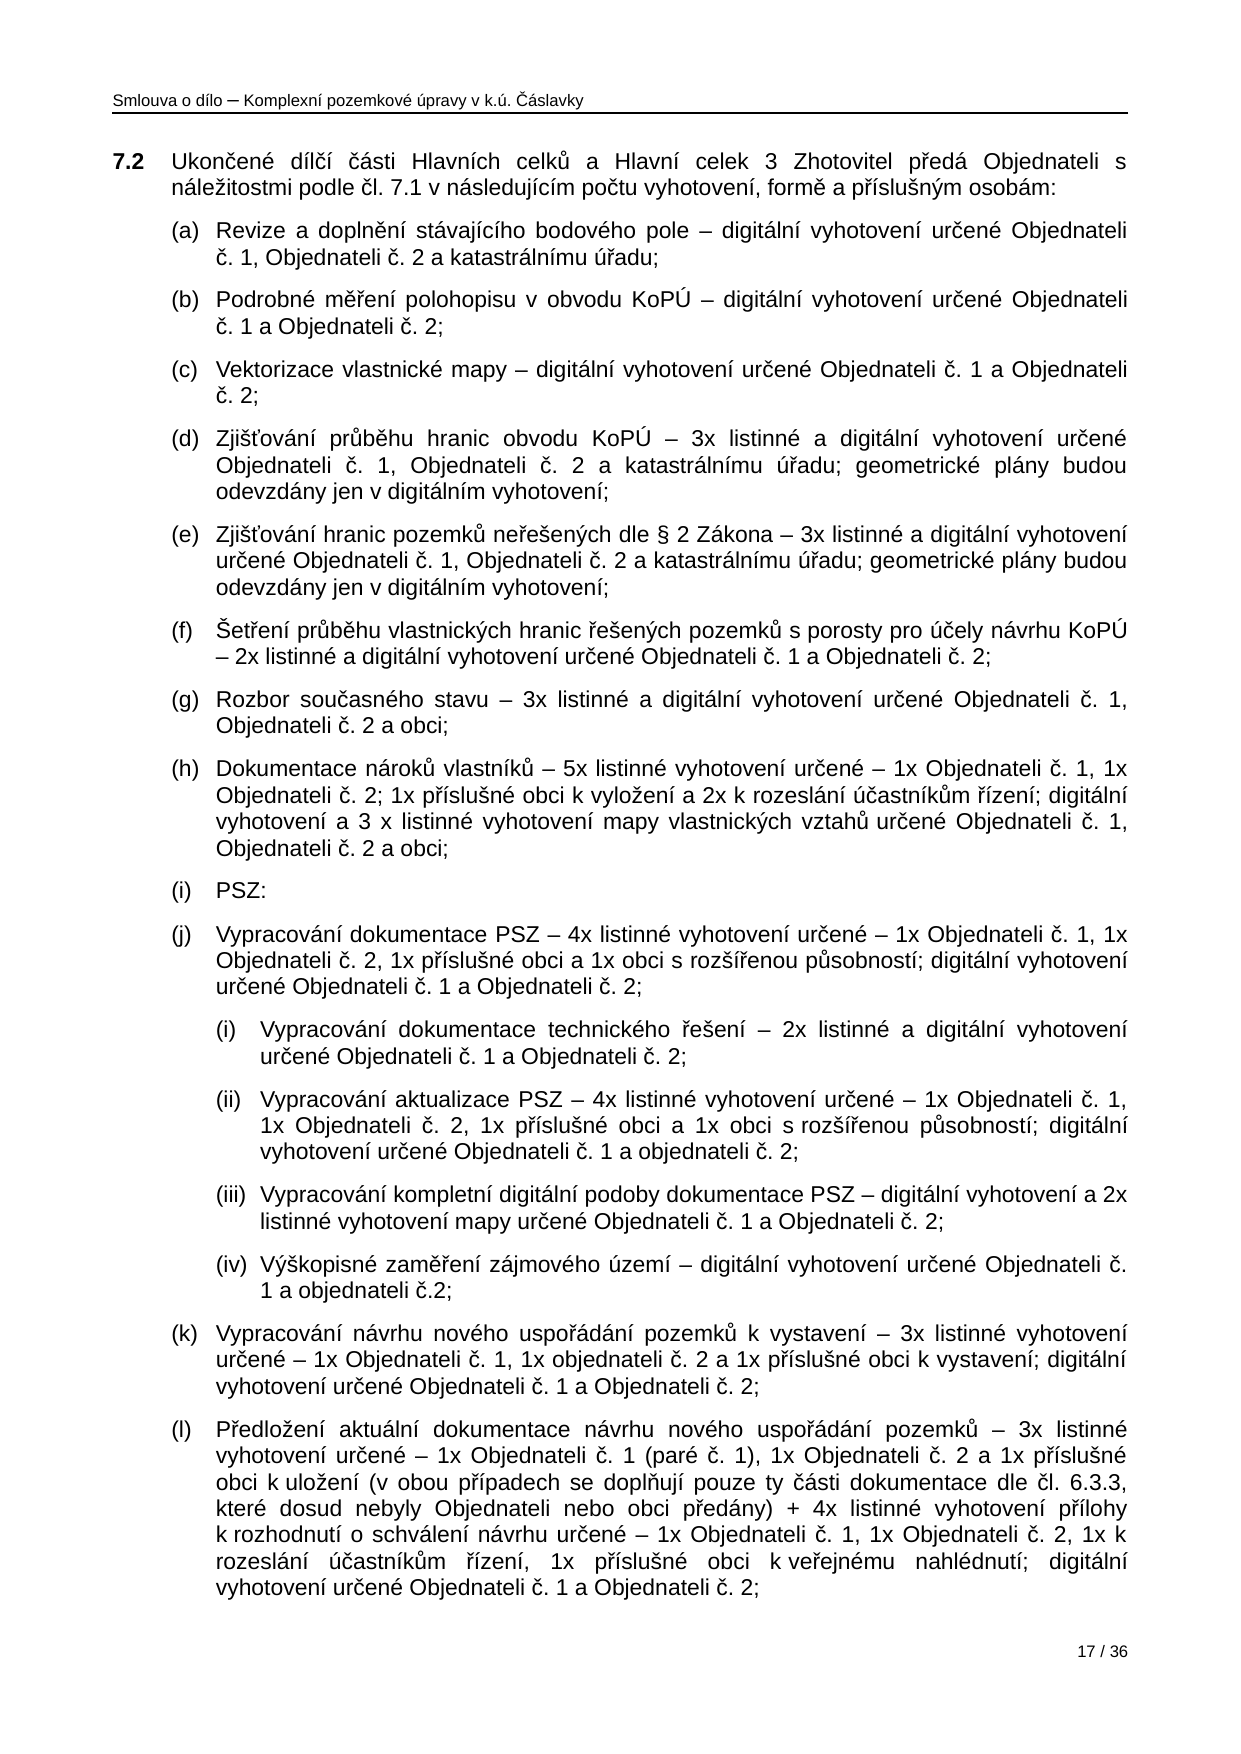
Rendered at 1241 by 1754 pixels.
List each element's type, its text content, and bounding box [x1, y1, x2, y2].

list Zjišťování průběhu hranic obvodu KoPÚ – 3x listinné a digitální vyhotovení určené Objednateli č. 1, Objednateli č. 2 a katastrálnímu úřadu; geometrické plány budou odevzdány jen v digitálním vyhotovení; [171, 425, 1128, 504]
list Rozbor současného stavu – 3x listinné a digitální vyhotovení určené Objednateli č. 1, Objednateli č. 2 a obci; [171, 686, 1128, 739]
text Ukončené dílčí části Hlavních celků a Hlavní celek 3 Zhotovitel předá Objednateli s náležitostmi podle čl. 7.1 v následujícím počtu vyhotovení, formě a příslušným osobám: [112, 148, 1128, 200]
list Předložení aktuální dokumentace návrhu nového uspořádání pozemků – 3x listinné vyhotovení určené – 1x Objednateli č. 1 (paré č. 1), 1x Objednateli č. 2 a 1x příslušné obci k uložení (v obou případech se doplňují pouze ty části dokumentace dle čl. 6.3.3, které dosud nebyly Objednateli nebo obci předány) + 4x listinné vyhotovení přílohy k rozhodnutí o schválení návrhu určené – 1x Objednateli č. 1, 1x Objednateli č. 2, 1x k rozeslání účastníkům řízení, 1x příslušné obci k veřejnému nahlédnutí; digitální vyhotovení určené Objednateli č. 1 a Objednateli č. 2; [171, 1416, 1128, 1600]
list Vektorizace vlastnické mapy – digitální vyhotovení určené Objednateli č. 1 a Objednateli č. 2; [171, 356, 1128, 408]
list Vypracování dokumentace PSZ – 4x listinné vyhotovení určené – 1x Objednateli č. 1, 1x Objednateli č. 2, 1x příslušné obci a 1x obci s rozšířenou působností; digitální vyhotovení určené Objednateli č. 1 a Objednateli č. 2; [171, 921, 1128, 999]
list Vypracování dokumentace technického řešení – 2x listinné a digitální vyhotovení určené Objednateli č. 1 a Objednateli č. 2; [216, 1016, 1128, 1069]
list Výškopisné zaměření zájmového území – digitální vyhotovení určené Objednateli č. 1 a objednateli č.2; [216, 1251, 1128, 1303]
list Zjišťování hranic pozemků neřešených dle § 2 Zákona – 3x listinné a digitální vyhotovení určené Objednateli č. 1, Objednateli č. 2 a katastrálnímu úřadu; geometrické plány budou odevzdány jen v digitálním vyhotovení; [171, 521, 1128, 600]
list Vypracování kompletní digitální podoby dokumentace PSZ – digitální vyhotovení a 2x listinné vyhotovení mapy určené Objednateli č. 1 a Objednateli č. 2; [216, 1181, 1128, 1234]
list Podrobné měření polohopisu v obvodu KoPÚ – digitální vyhotovení určené Objednateli č. 1 a Objednateli č. 2; [171, 286, 1128, 339]
list Šetření průběhu vlastnických hranic řešených pozemků s porosty pro účely návrhu KoPÚ – 2x listinné a digitální vyhotovení určené Objednateli č. 1 a Objednateli č. 2; [171, 617, 1128, 669]
list Vypracování návrhu nového uspořádání pozemků k vystavení – 3x listinné vyhotovení určené – 1x Objednateli č. 1, 1x objednateli č. 2 a 1x příslušné obci k vystavení; digitální vyhotovení určené Objednateli č. 1 a Objednateli č. 2; [171, 1320, 1128, 1399]
list Revize a doplnění stávajícího bodového pole – digitální vyhotovení určené Objednateli č. 1, Objednateli č. 2 a katastrálnímu úřadu; [171, 217, 1128, 270]
list Vypracování aktualizace PSZ – 4x listinné vyhotovení určené – 1x Objednateli č. 1, 1x Objednateli č. 2, 1x příslušné obci a 1x obci s rozšířenou působností; digitální vyhotovení určené Objednateli č. 1 a objednateli č. 2; [216, 1086, 1128, 1165]
list PSZ: [171, 877, 1128, 904]
list Dokumentace nároků vlastníků – 5x listinné vyhotovení určené – 1x Objednateli č. 1, 1x Objednateli č. 2; 1x příslušné obci k vyložení a 2x k rozeslání účastníkům řízení; digitální vyhotovení a 3 x listinné vyhotovení mapy vlastnických vztahů určené Objednateli č. 1, Objednateli č. 2 a obci; [171, 755, 1128, 861]
